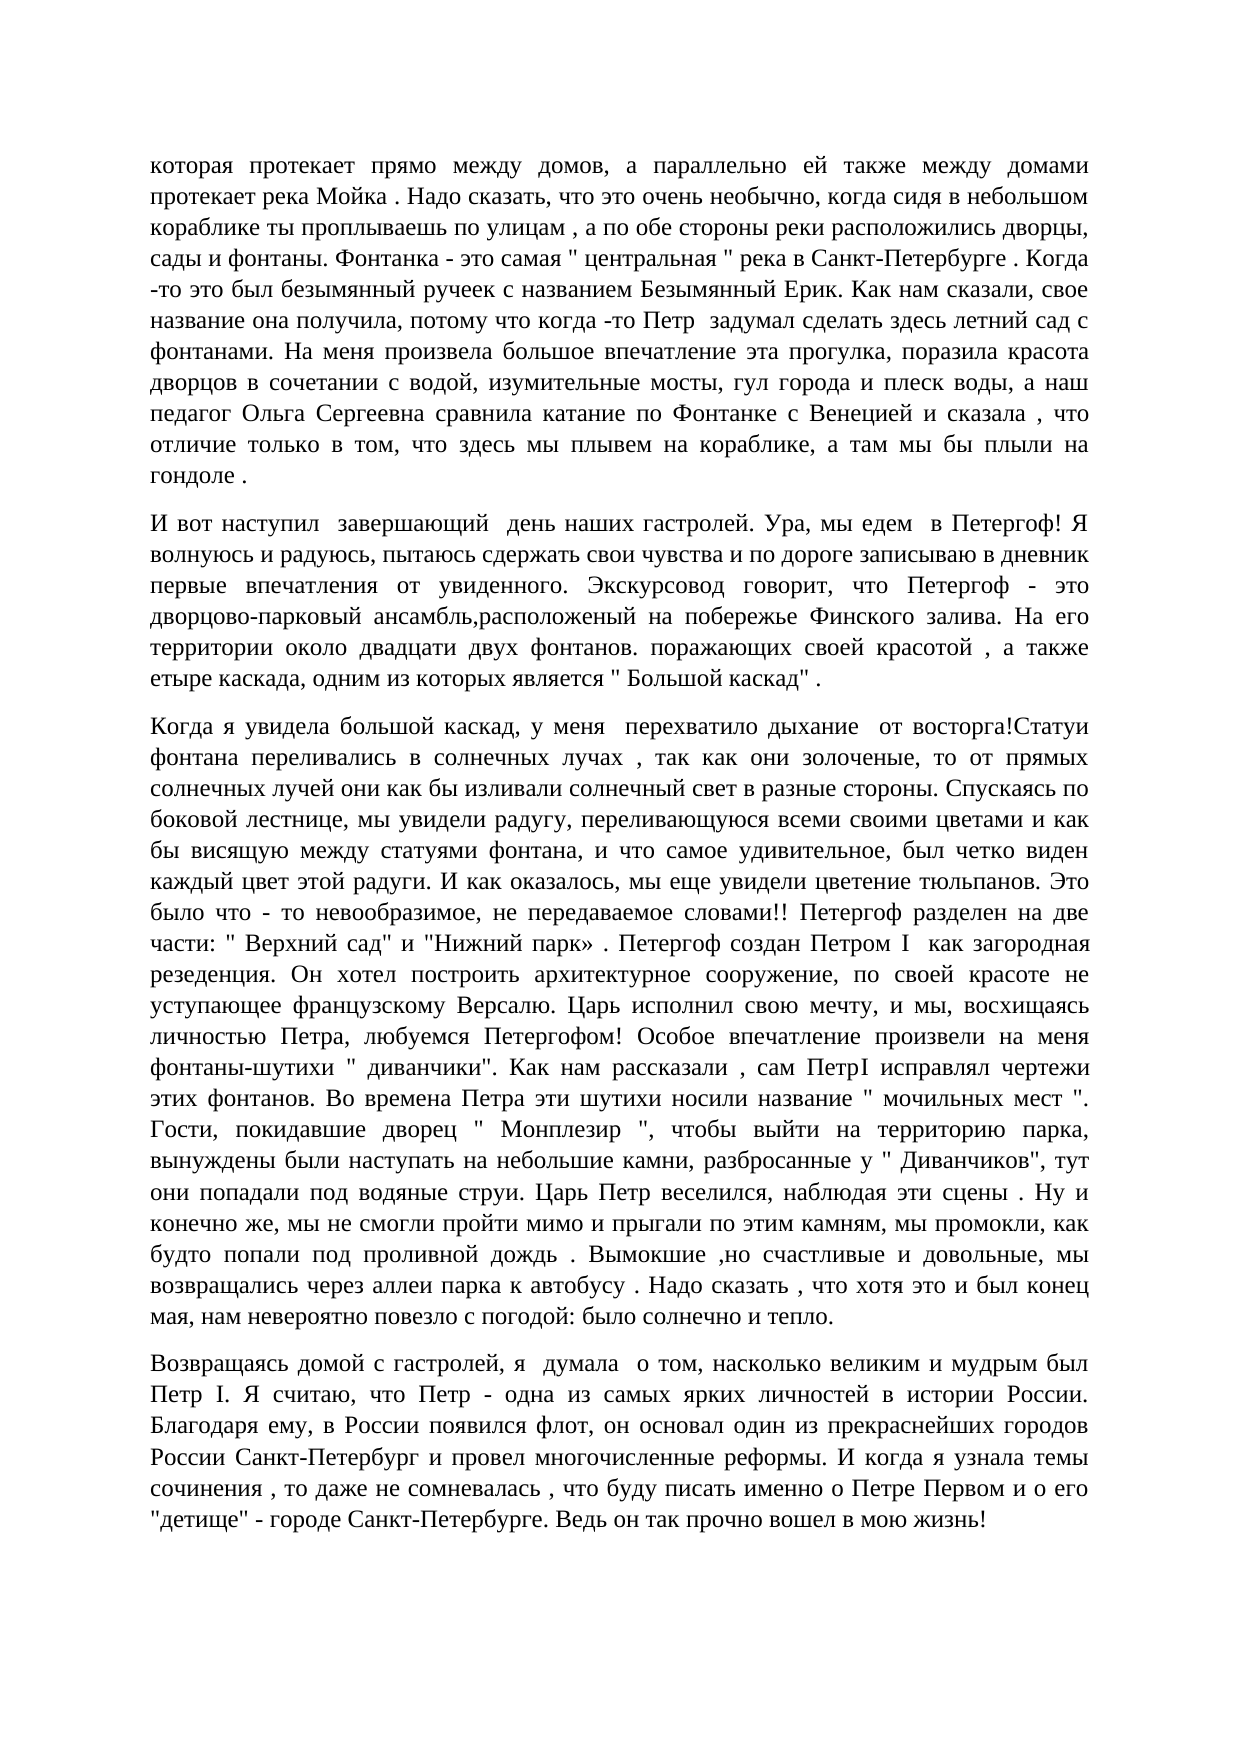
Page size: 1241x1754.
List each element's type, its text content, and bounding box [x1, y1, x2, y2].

text Когда я увидела большой каскад, у меня перехватило дыхание от восторга!Статуи фонтана переливались в солнечных лучах , так как они золоченые, то от прямых солнечных лучей они как бы изливали солнечный свет в разные стороны. Спускаясь по боковой лестнице, мы увидели радугу, переливающуюся всеми своими цветами и как бы висящую между статуями фонтана, и что самое удивительное, был четко виден каждый цвет этой радуги. И как оказалось, мы еще увидели цветение тюльпанов. Это было что - то невообразимое, не передаваемое словами!! Петергоф разделен на две части: " Верхний сад" и "Нижний парк» . Петергоф создан Петром I как загородная резеденция. Он хотел построить архитектурное сооружение, по своей красоте не уступающее французскому Версалю. Царь исполнил свою мечту, и мы, восхищаясь личностью Петра, любуемся Петергофом! Особое впечатление произвели на меня фонтаны-шутихи " диванчики". Как нам рассказали , сам ПетрI исправлял чертежи этих фонтанов. Во времена Петра эти шутихи носили название " мочильных мест ". Гости, покидавшие дворец " Монплезир ", чтобы выйти на территорию парка, вынуждены были наступать на небольшие камни, разбросанные у " Диванчиков", тут они попадали под водяные струи. Царь Петр веселился, наблюдая эти сцены . Ну и конечно же, мы не смогли пройти мимо и прыгали по этим камням, мы промокли, как будто попали под проливной дождь . Вымокшие ,но счастливые и довольные, мы возвращались через аллеи парка к автобусу . Надо сказать , что хотя это и был конец мая, нам невероятно повезло с погодой: было солнечно и тепло. [150, 711, 1090, 1329]
text Возвращаясь домой с гастролей, я думала о том, насколько великим и мудрым был Петр I. Я считаю, что Петр - одна из самых ярких личностей в истории России. Благодаря ему, в России появился флот, он основал один из прекраснейших городов России Санкт-Петербург и провел многочисленные реформы. И когда я узнала темы сочинения , то даже не сомневалась , что буду писать именно о Петре Первом и о его "детище" - городе Санкт-Петербурге. Ведь он так прочно вошел в мою жизнь! [150, 1348, 1090, 1532]
text И вот наступил завершающий день наших гастролей. Ура, мы едем в Петергоф! Я волнуюсь и радуюсь, пытаюсь сдержать свои чувства и по дороге записываю в дневник первые впечатления от увиденного. Экскурсовод говорит, что Петергоф - это дворцово-парковый ансамбль,расположеный на побережье Финского залива. На его территории около двадцати двух фонтанов. поражающих своей красотой , а также етыре каскада, одним из которых является " Большой каскад" . [150, 508, 1090, 692]
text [150, 150, 1090, 489]
